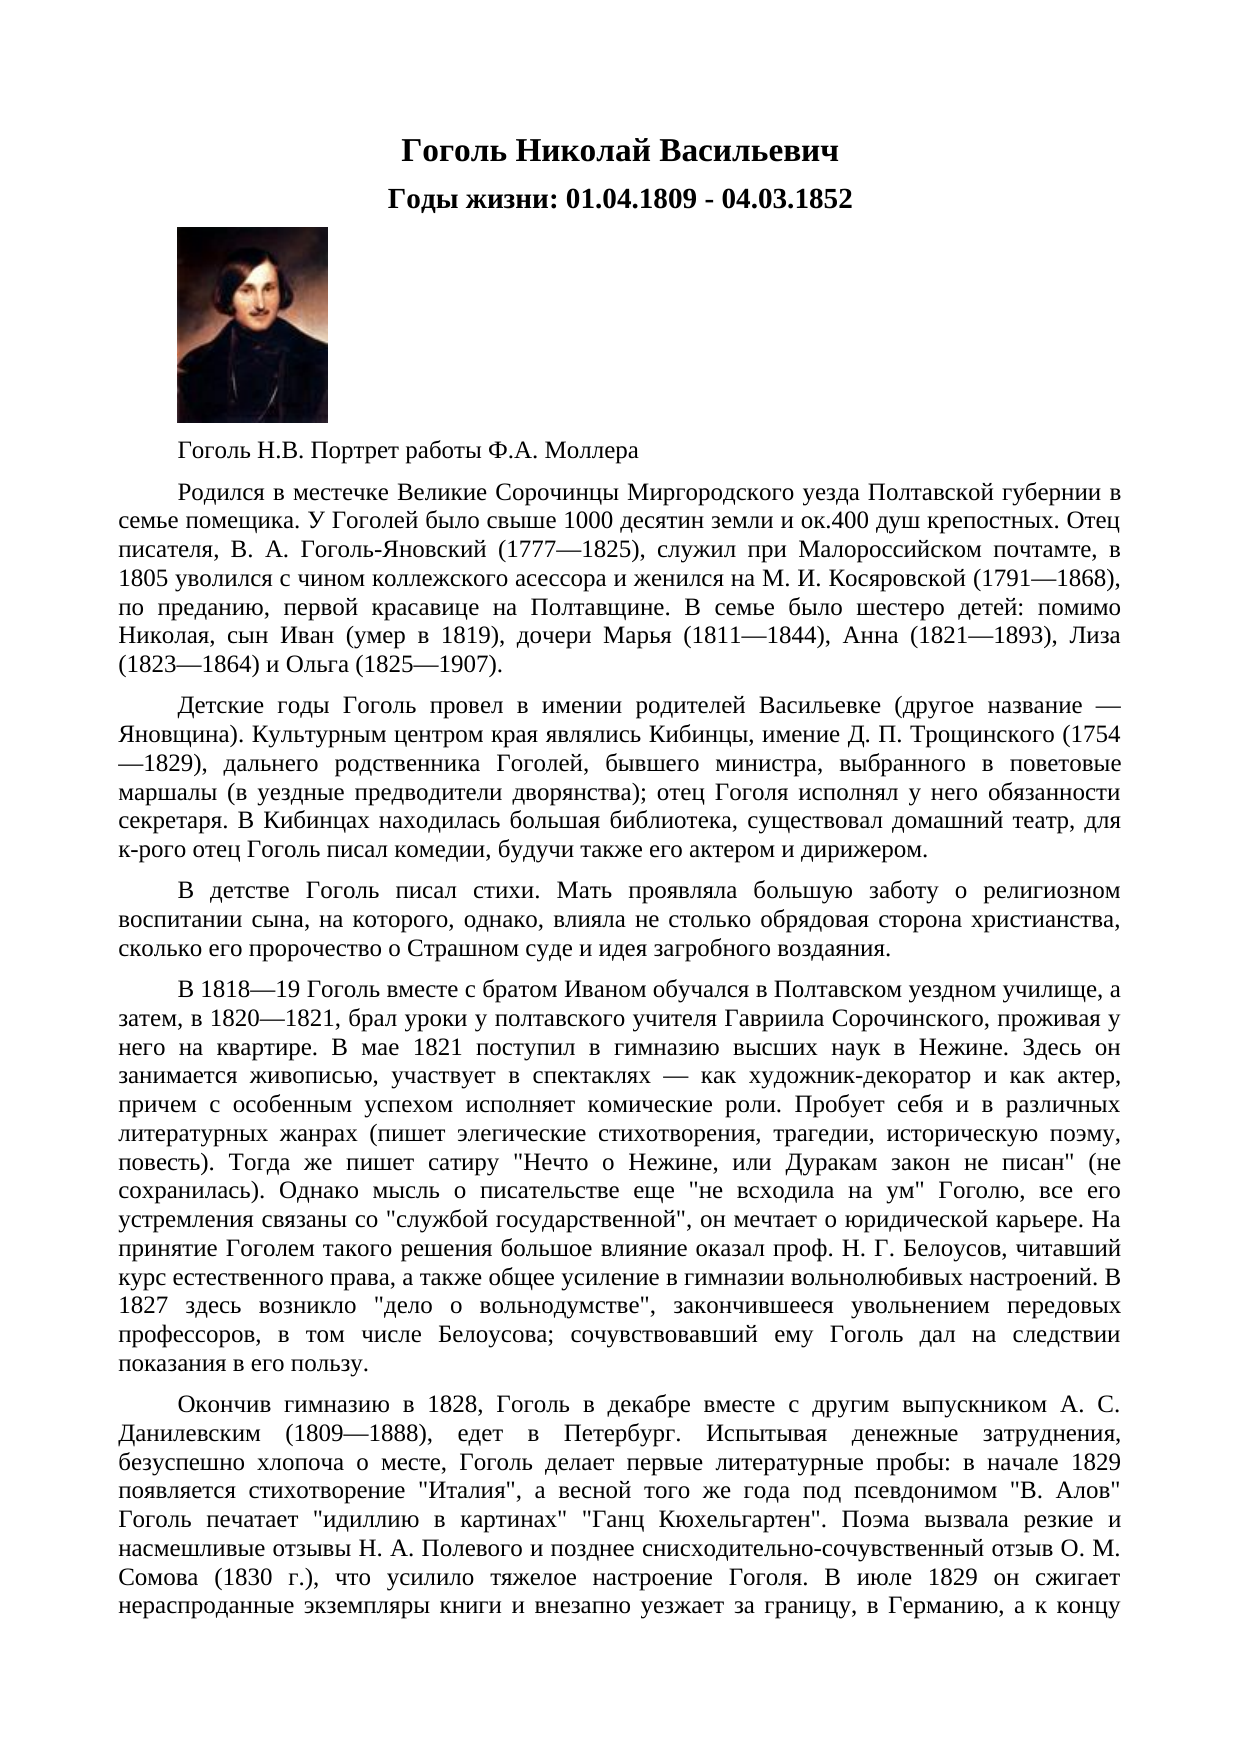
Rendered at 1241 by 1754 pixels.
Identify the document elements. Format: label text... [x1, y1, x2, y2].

text В 1818—19 Гоголь вместе с братом Иваном обучался в Полтавском уездном училище, а затем, в 1820—1821, брал уроки у полтавского учителя Гавриила Сорочинского, проживая у него на квартире. В мае 1821 поступил в гимназию высших наук в Нежине. Здесь он занимается живописью, участвует в спектаклях — как художник-декоратор и как актер, причем с особенным успехом исполняет комические роли. Пробует себя и в различных литературных жанрах (пишет элегические стихотворения, трагедии, историческую поэму, повесть). Тогда же пишет сатиру "Нечто о Нежине, или Дуракам закон не писан" (не сохранилась). Однако мысль о писательстве еще "не всходила на ум" Гоголю, все его устремления связаны со "службой государственной", он мечтает о юридической карьере. На принятие Гоголем такого решения большое влияние оказал проф. Н. Г. Белоусов, читавший курс естественного права, а также общее усиление в гимназии вольнолюбивых настроений. В 1827 здесь возникло "дело о вольнодумстве", закончившееся увольнением передовых профессоров, в том числе Белоусова; сочувствовавший ему Гоголь дал на следствии показания в его пользу. [118, 974, 1122, 1377]
text Детские годы Гоголь провел в имении родителей Васильевке (другое название — Яновщина). Культурным центром края являлись Кибинцы, имение Д. П. Трощинского (1754—1829), дальнего родственника Гоголей, бывшего министра, выбранного в поветовые маршалы (в уездные предводители дворянства); отец Гоголя исполнял у него обязанности секретаря. В Кибинцах находилась большая библиотека, существовал домашний театр, для к-рого отец Гоголь писал комедии, будучи также его актером и дирижером. [118, 690, 1122, 863]
text Родился в местечке Великие Сорочинцы Миргородского уезда Полтавской губернии в семье помещика. У Гоголей было свыше 1000 десятин земли и ок.400 душ крепостных. Отец писателя, В. А. Гоголь-Яновский (1777—1825), служил при Малороссийском почтамте, в 1805 уволился с чином коллежского асессора и женился на M. И. Косяровской (1791—1868), по преданию, первой красавице на Полтавщине. В семье было шестеро детей: помимо Николая, сын Иван (умер в 1819), дочери Марья (1811—1844), Анна (1821—1893), Лиза (1823—1864) и Ольга (1825—1907). [118, 477, 1122, 678]
text Гоголь Н.В. Портрет работы Ф.А. Моллера [118, 435, 1122, 464]
text В детстве Гоголь писал стихи. Мать проявляла большую заботу о религиозном воспитании сына, на которого, однако, влияла не столько обрядовая сторона христианства, сколько его пророчество о Страшном суде и идея загробного воздаяния. [118, 875, 1122, 962]
text Гоголь Николай Васильевич [118, 131, 1122, 169]
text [118, 1389, 1122, 1619]
picture [177, 227, 328, 423]
text Годы жизни: 01.04.1809 - 04.03.1852 [118, 181, 1122, 215]
